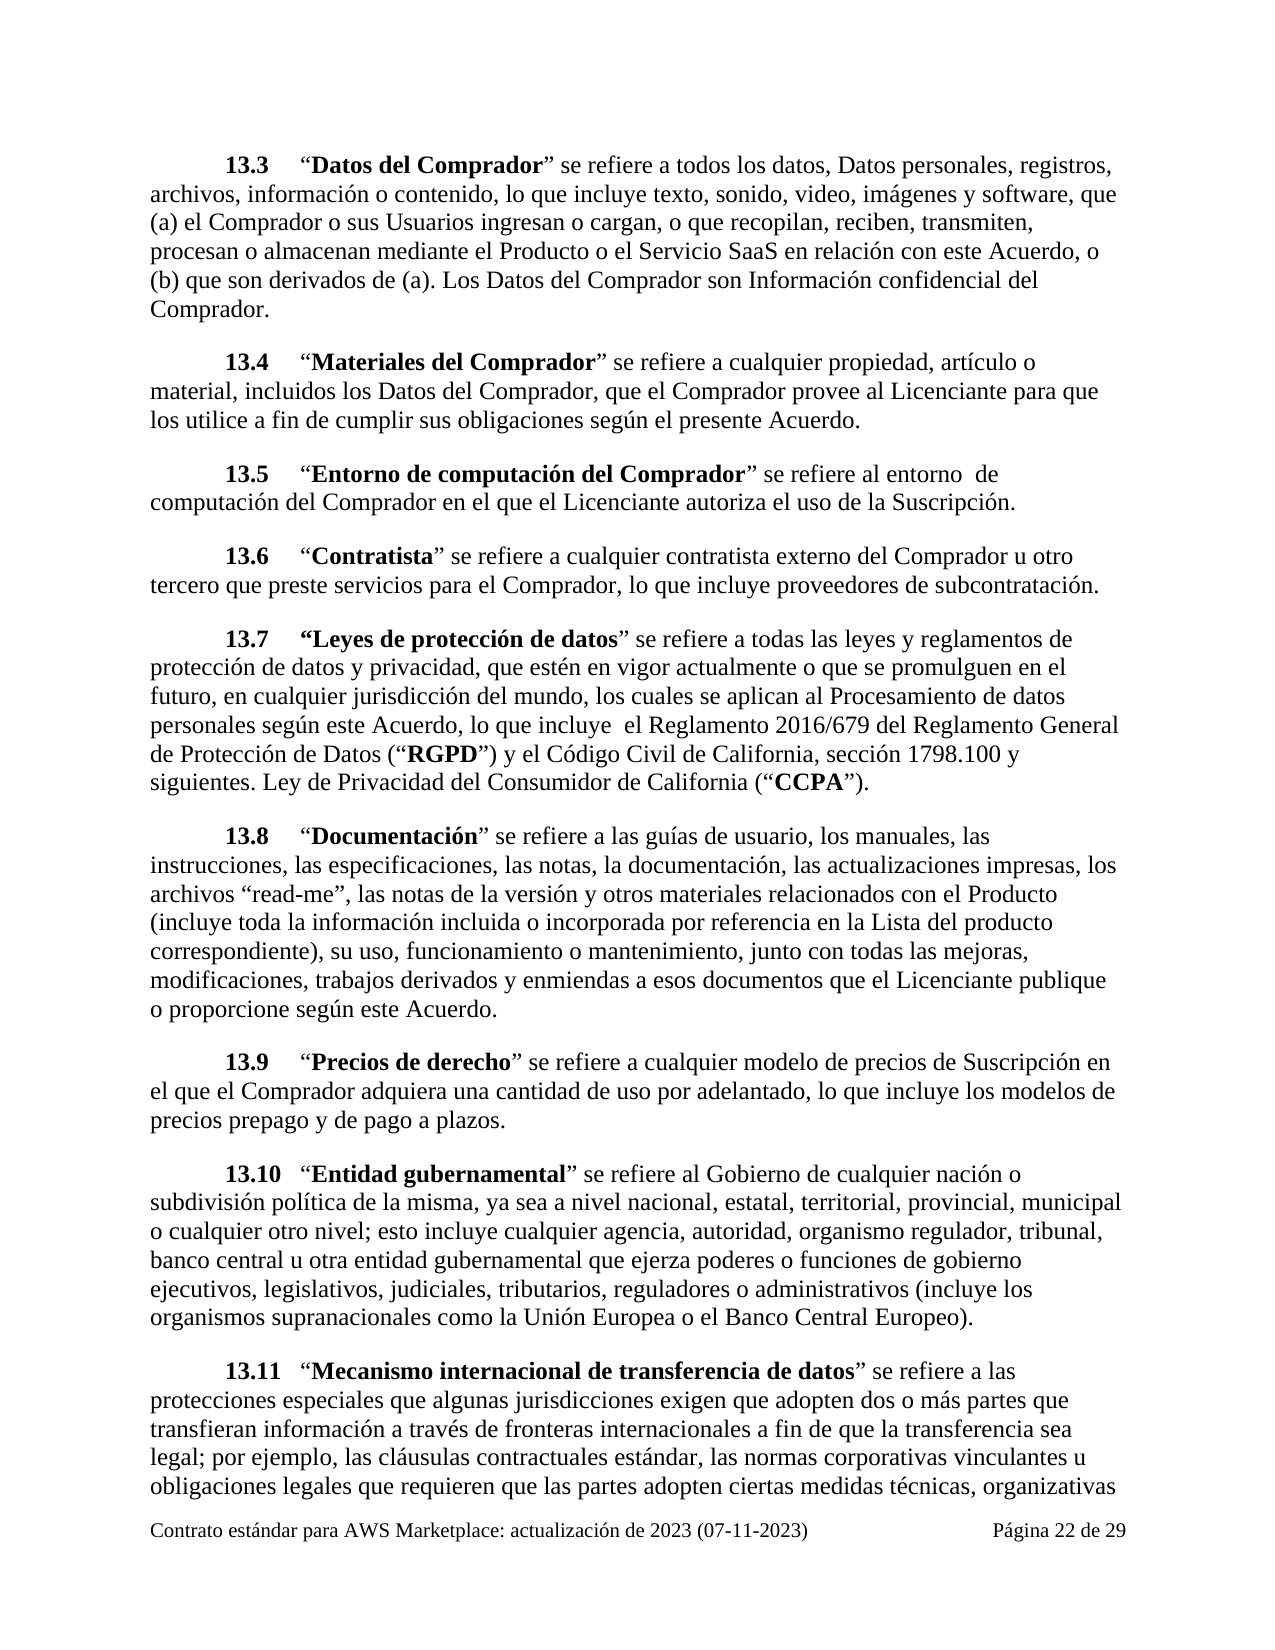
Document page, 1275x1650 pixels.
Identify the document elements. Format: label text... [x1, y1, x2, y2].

list “Documentación” se refiere a las guías de usuario, los manuales, las instrucciones, las especificaciones, las notas, la documentación, las actualizaciones impresas, los archivos “read-me”, las notas de la versión y otros materiales relacionados con el Producto (incluye toda la información incluida o incorporada por referencia en la Lista del producto correspondiente), su uso, funcionamiento o mantenimiento, junto con todas las mejoras, modificaciones, trabajos derivados y enmiendas a esos documentos que el Licenciante publique o proporcione según este Acuerdo. [150, 821, 1125, 1022]
list “Leyes de protección de datos” se refiere a todas las leyes y reglamentos de protección de datos y privacidad, que estén en vigor actualmente o que se promulguen en el futuro, en cualquier jurisdicción del mundo, los cuales se aplican al Procesamiento de datos personales según este Acuerdo, lo que incluye el Reglamento 2016/679 del Reglamento General de Protección de Datos (“RGPD”) y el Código Civil de California, sección 1798.100 y siguientes. Ley de Privacidad del Consumidor de California (“CCPA”). [150, 624, 1125, 796]
list “Precios de derecho” se refiere a cualquier modelo de precios de Suscripción en el que el Comprador adquiera una cantidad de uso por adelantado, lo que incluye los modelos de precios prepago y de pago a plazos. [150, 1047, 1125, 1134]
list “Entidad gubernamental” se refiere al Gobierno de cualquier nación o subdivisión política de la misma, ya sea a nivel nacional, estatal, territorial, provincial, municipal o cualquier otro nivel; esto incluye cualquier agencia, autoridad, organismo regulador, tribunal, banco central u otra entidad gubernamental que ejerza poderes o funciones de gobierno ejecutivos, legislativos, judiciales, tributarios, reguladores o administrativos (incluye los organismos supranacionales como la Unión Europea o el Banco Central Europeo). [150, 1159, 1125, 1331]
list “Datos del Comprador” se refiere a todos los datos, Datos personales, registros, archivos, información o contenido, lo que incluye texto, sonido, video, imágenes y software, que (a) el Comprador o sus Usuarios ingresan o cargan, o que recopilan, reciben, transmiten, procesan o almacenan mediante el Producto o el Servicio SaaS en relación con este Acuerdo, o (b) que son derivados de (a). Los Datos del Comprador son Información confidencial del Comprador. [150, 150, 1125, 322]
list “Entorno de computación del Comprador” se refiere al entorno de computación del Comprador en el que el Licenciante autoriza el uso de la Suscripción. [150, 459, 1125, 516]
list “Contratista” se refiere a cualquier contratista externo del Comprador u otro tercero que preste servicios para el Comprador, lo que incluye proveedores de subcontratación. [150, 541, 1125, 599]
list “Materiales del Comprador” se refiere a cualquier propiedad, artículo o material, incluidos los Datos del Comprador, que el Comprador provee al Licenciante para que los utilice a fin de cumplir sus obligaciones según el presente Acuerdo. [150, 347, 1125, 434]
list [150, 1356, 1125, 1500]
